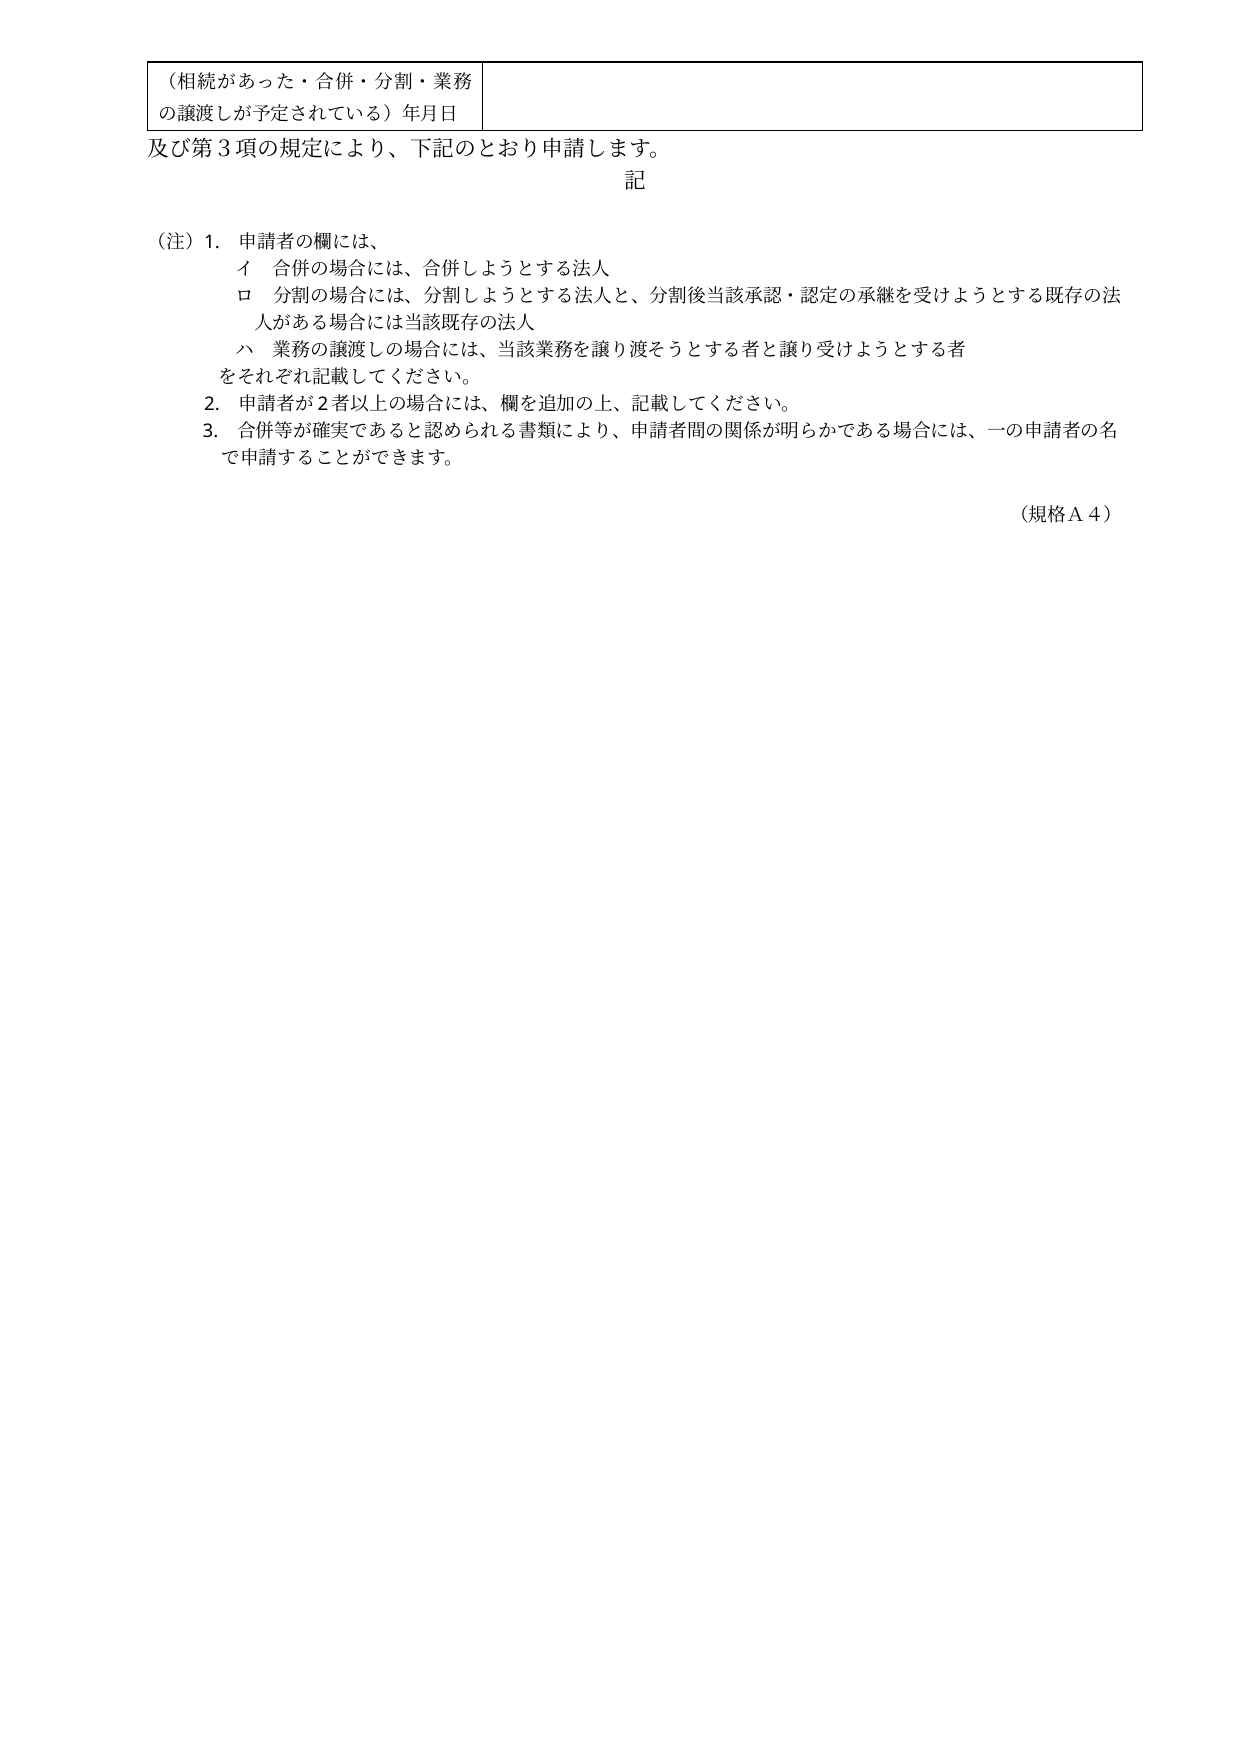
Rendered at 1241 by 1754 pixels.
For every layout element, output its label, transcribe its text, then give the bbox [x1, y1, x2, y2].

text イ 合併の場合には、合併しようとする法人 [235, 254, 1122, 281]
text 及び第３項の規定により、下記のとおり申請します。 [148, 131, 1122, 163]
text （注）1. 申請者の欄には、 [148, 227, 1122, 254]
text をそれぞれ記載してください。 [218, 362, 1122, 389]
text 3. 合併等が確実であると認められる書類により、申請者間の関係が明らかである場合には、一の申請者の名で申請することができます。 [202, 416, 1122, 470]
text ハ 業務の譲渡しの場合には、当該業務を譲り渡そうとする者と譲り受けようとする者 [235, 335, 1122, 362]
table_cell [483, 63, 1142, 130]
text （規格Ａ４） [169, 500, 1122, 527]
text 2. 申請者が2者以上の場合には、欄を追加の上、記載してください。 [148, 389, 1122, 416]
subtitle 記 [148, 163, 1122, 195]
text ロ 分割の場合には、分割しようとする法人と、分割後当該承認・認定の承継を受けようとする既存の法人がある場合には当該既存の法人 [235, 281, 1122, 335]
table_cell （相続があった・合併・分割・業務の譲渡しが予定されている）年月日 [148, 63, 482, 130]
